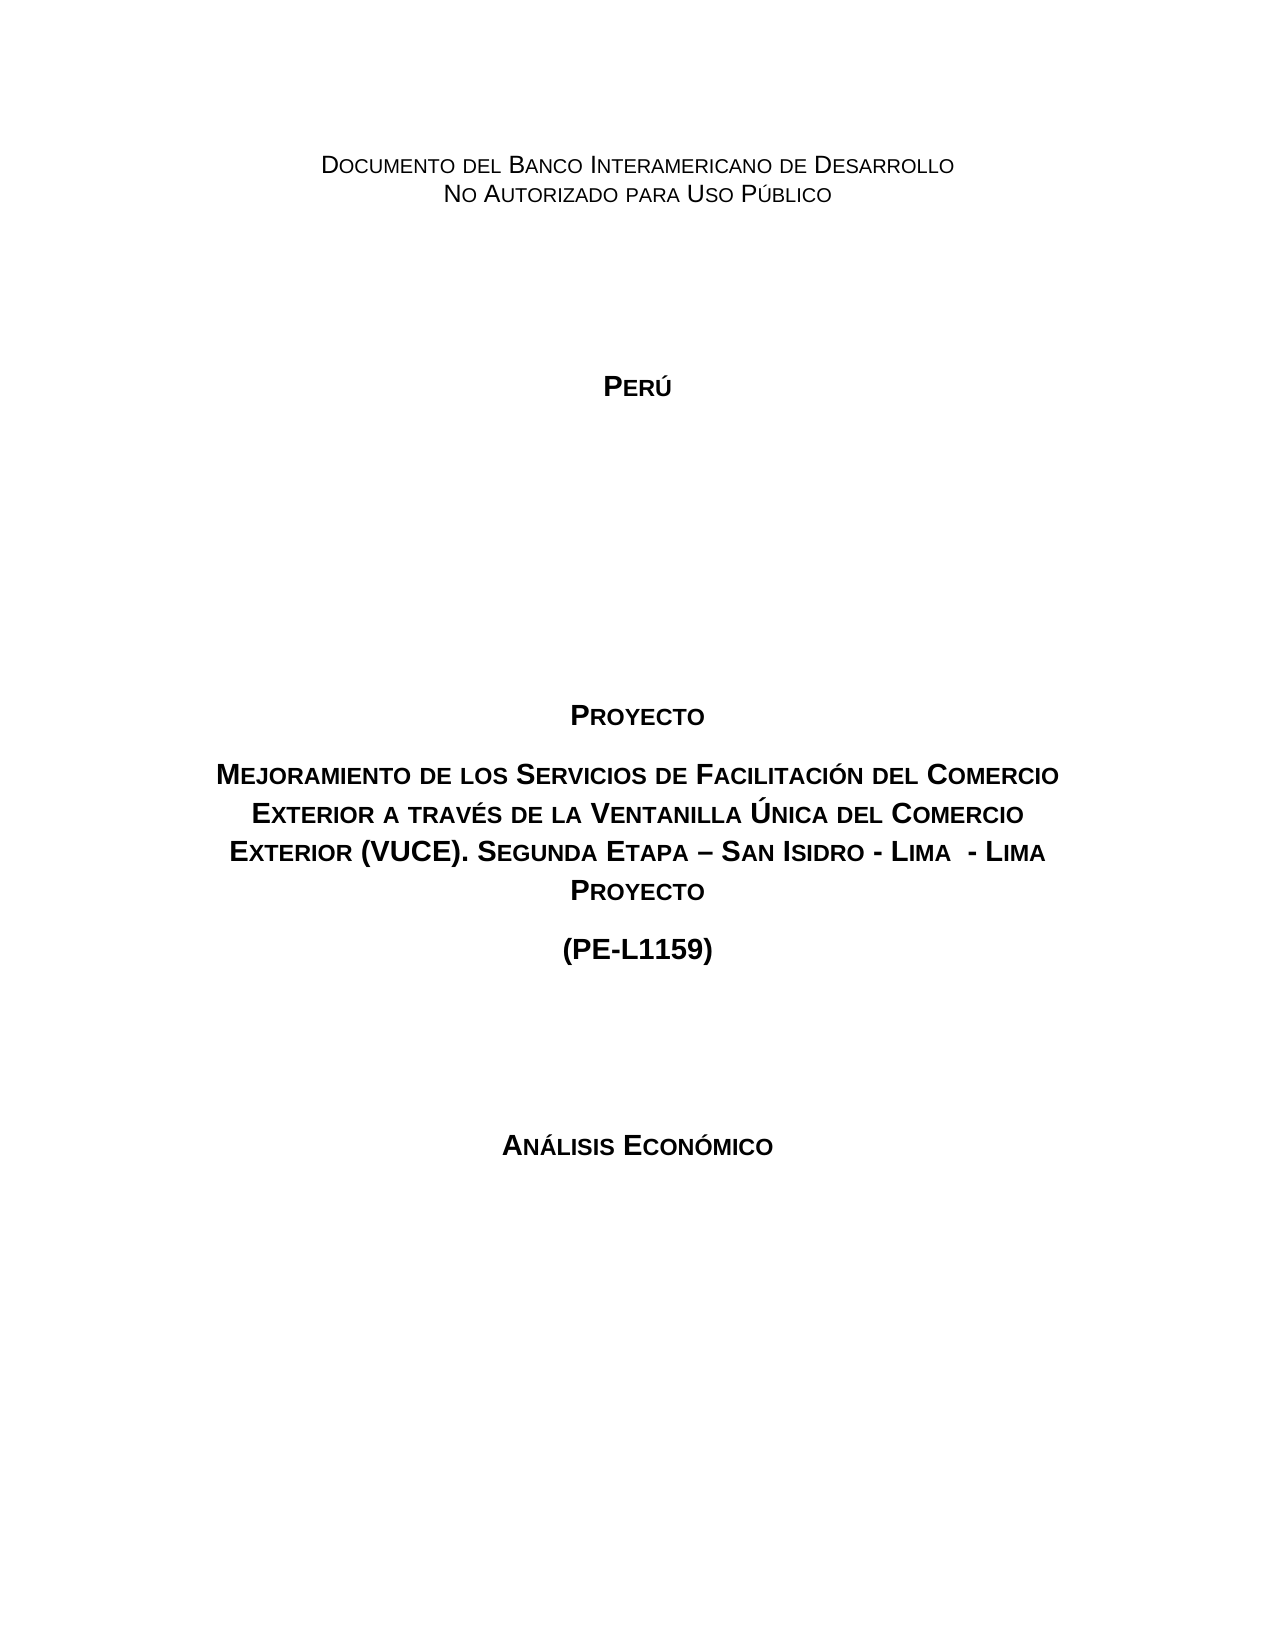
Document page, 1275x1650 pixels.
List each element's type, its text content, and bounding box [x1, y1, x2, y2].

text Análisis Económico [187, 1128, 1087, 1161]
text Proyecto [187, 698, 1087, 731]
text (PE-L1159) [187, 932, 1087, 966]
text Perú [187, 369, 1087, 403]
text Mejoramiento de los Servicios de Facilitación del Comercio Exterior a través de la Ventanilla Única del Comercio Exterior (VUCE). Segunda Etapa – San Isidro - Lima - Lima Proyecto [187, 757, 1087, 906]
title No Autorizado para Uso Público [187, 179, 1087, 207]
title Documento del Banco Interamericano de Desarrollo [187, 150, 1087, 179]
